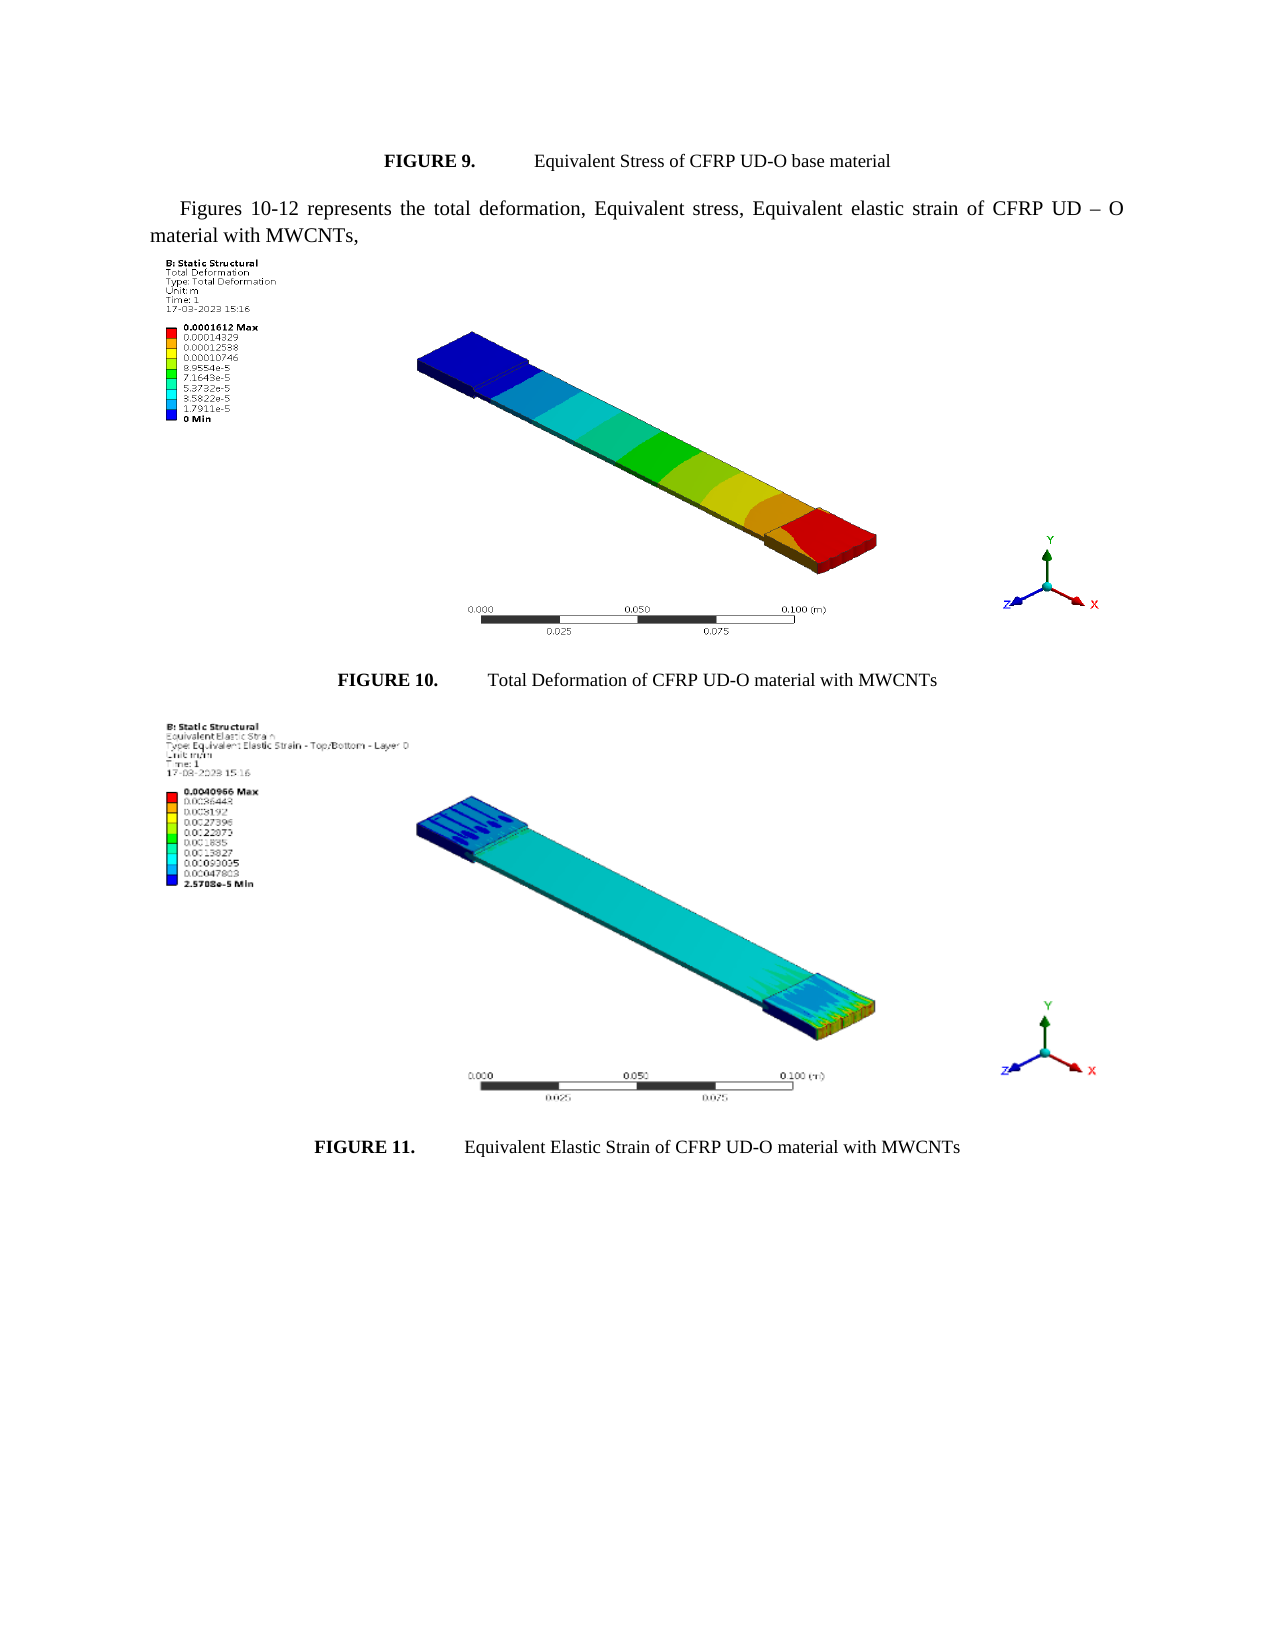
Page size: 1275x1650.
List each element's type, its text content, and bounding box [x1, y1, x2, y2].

list Figures 10-12 represents the total deformation, Equivalent stress, Equivalent elastic strain of CFRP UD – O material with MWCNTs, [150, 196, 1125, 247]
list Total Deformation of CFRP UD-O material with MWCNTs [150, 669, 1125, 691]
picture [156, 714, 1119, 1112]
list Equivalent Stress of CFRP UD-O base material [150, 150, 1125, 172]
picture [155, 250, 1120, 645]
list Equivalent Elastic Strain of CFRP UD-O material with MWCNTs [150, 1136, 1125, 1157]
